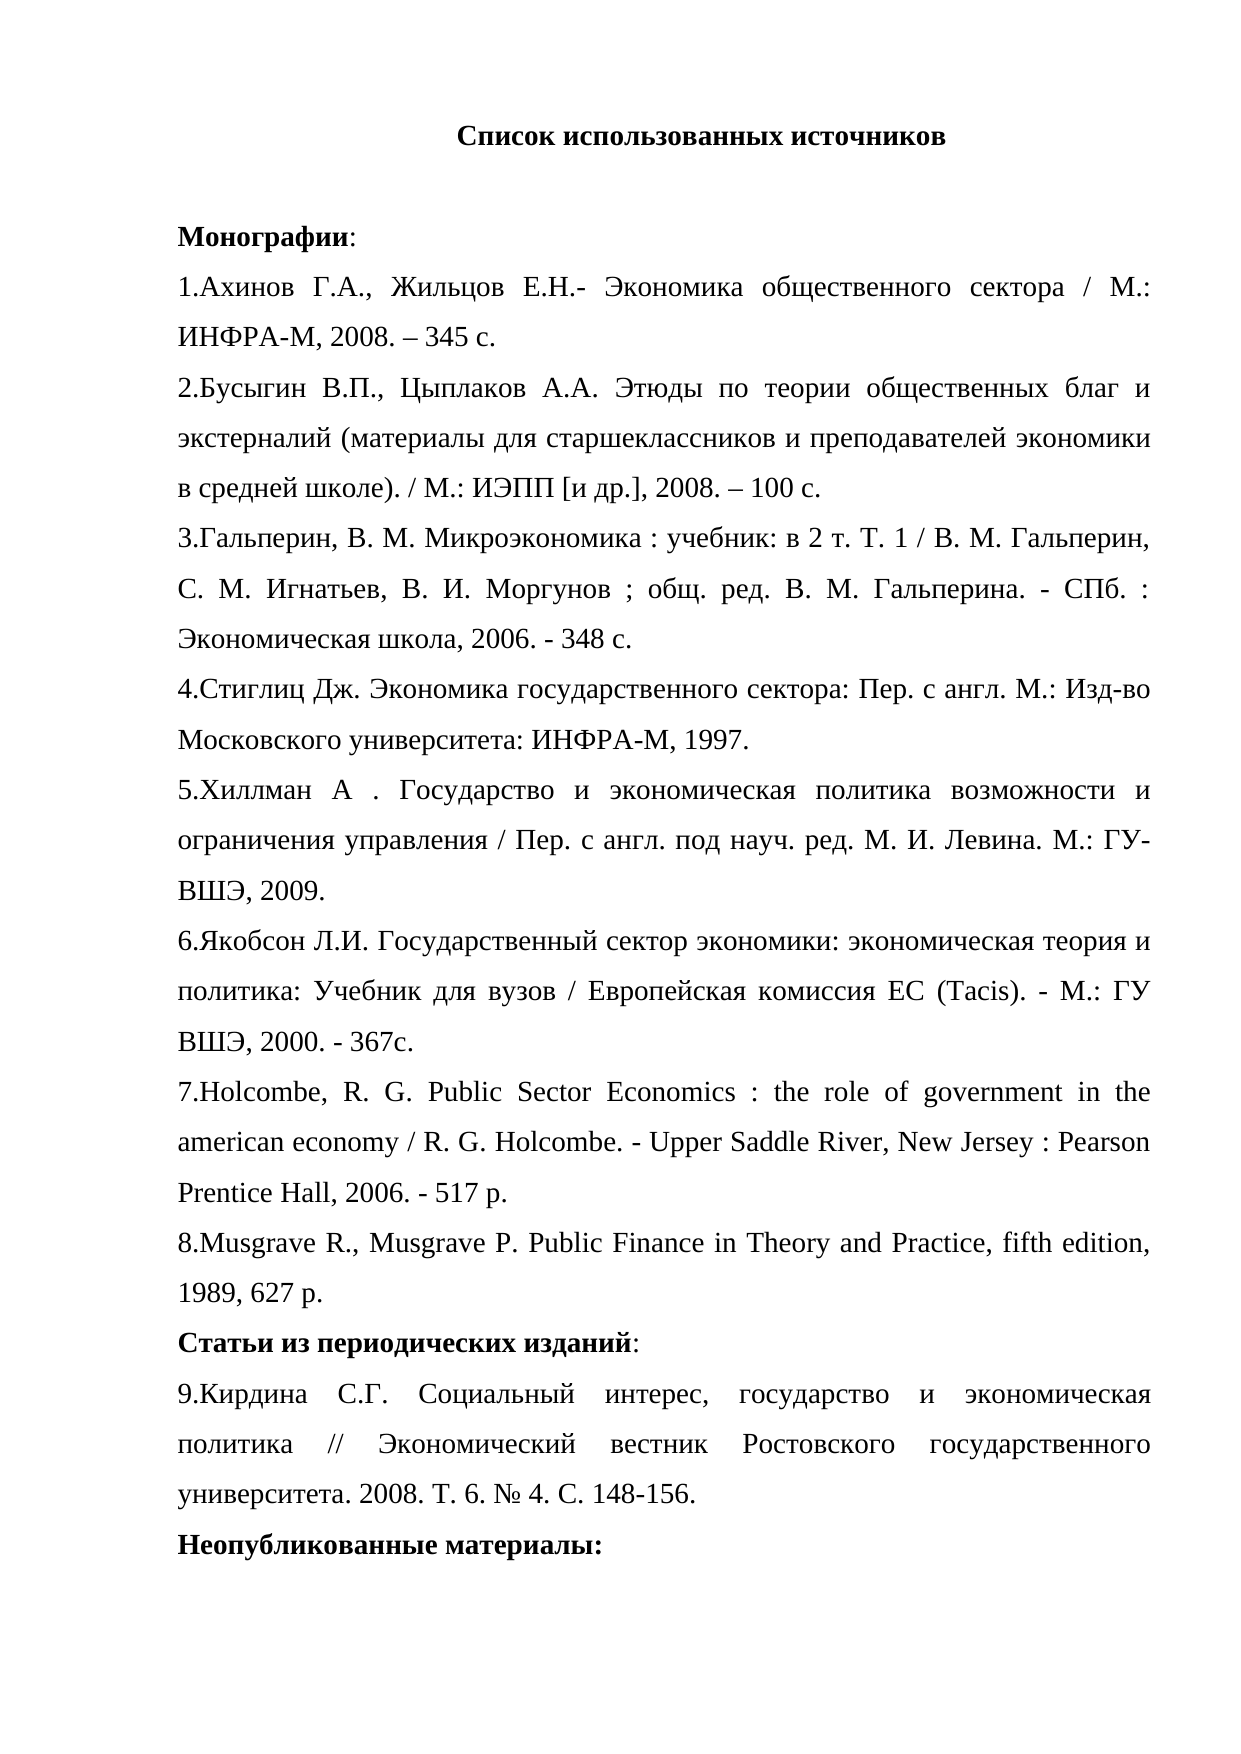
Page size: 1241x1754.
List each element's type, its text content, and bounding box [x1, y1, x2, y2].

text Список использованных источников [177, 118, 1152, 152]
text 3.Гальперин, В. М. Микроэкономика : учебник: в 2 т. Т. 1 / В. М. Гальперин, С. М. Игнатьев, В. И. Моргунов ; общ. ред. В. М. Гальперина. - СПб. : Экономическая школа, 2006. - 348 с. [177, 521, 1152, 655]
text 4.Стиглиц Дж. Экономика государственного сектора: Пер. с англ. М.: Изд-во Московского университета: ИНФРА-М, 1997. [177, 672, 1152, 755]
text 2.Бусыгин В.П., Цыплаков А.А. Этюды по теории общественных благ и экстерналий (материалы для старшеклассников и преподавателей экономики в средней школе). / М.: ИЭПП [и др.], 2008. – 100 с. [177, 370, 1152, 504]
text 5.Хиллман А . Государство и экономическая политика возможности и ограничения управления / Пер. с англ. под науч. ред. М. И. Левина. М.: ГУ-ВШЭ, 2009. [177, 772, 1152, 906]
text 1.Ахинов Г.А., Жильцов Е.Н.- Экономика общественного сектора / М.: ИНФРА-М, 2008. – 345 с. [177, 269, 1152, 353]
text Статьи из периодических изданий: [177, 1326, 1152, 1359]
text Неопубликованные материалы: [177, 1527, 1152, 1560]
text 8.Musgrave R., Musgrave P. Public Finance in Theory and Practice, fifth edition, 1989, 627 p. [177, 1225, 1152, 1309]
text 7.Holcombe, R. G. Public Sector Economics : the role of government in the american economy / R. G. Holcombe. - Upper Saddle River, New Jersey : Pearson Prentice Hall, 2006. - 517 p. [177, 1074, 1152, 1208]
text 9.Кирдина С.Г. Социальный интерес, государство и экономическая политика // Экономический вестник Ростовского государственного университета. 2008. Т. 6. № 4. С. 148-156. [177, 1376, 1152, 1510]
text Монографии: [177, 219, 1152, 252]
text 6.Якобсон Л.И. Государственный сектор экономики: экономическая теория и политика: Учебник для вузов / Европейская комиссия ЕС (Tacis). - М.: ГУ ВШЭ, 2000. - 367с. [177, 923, 1152, 1057]
